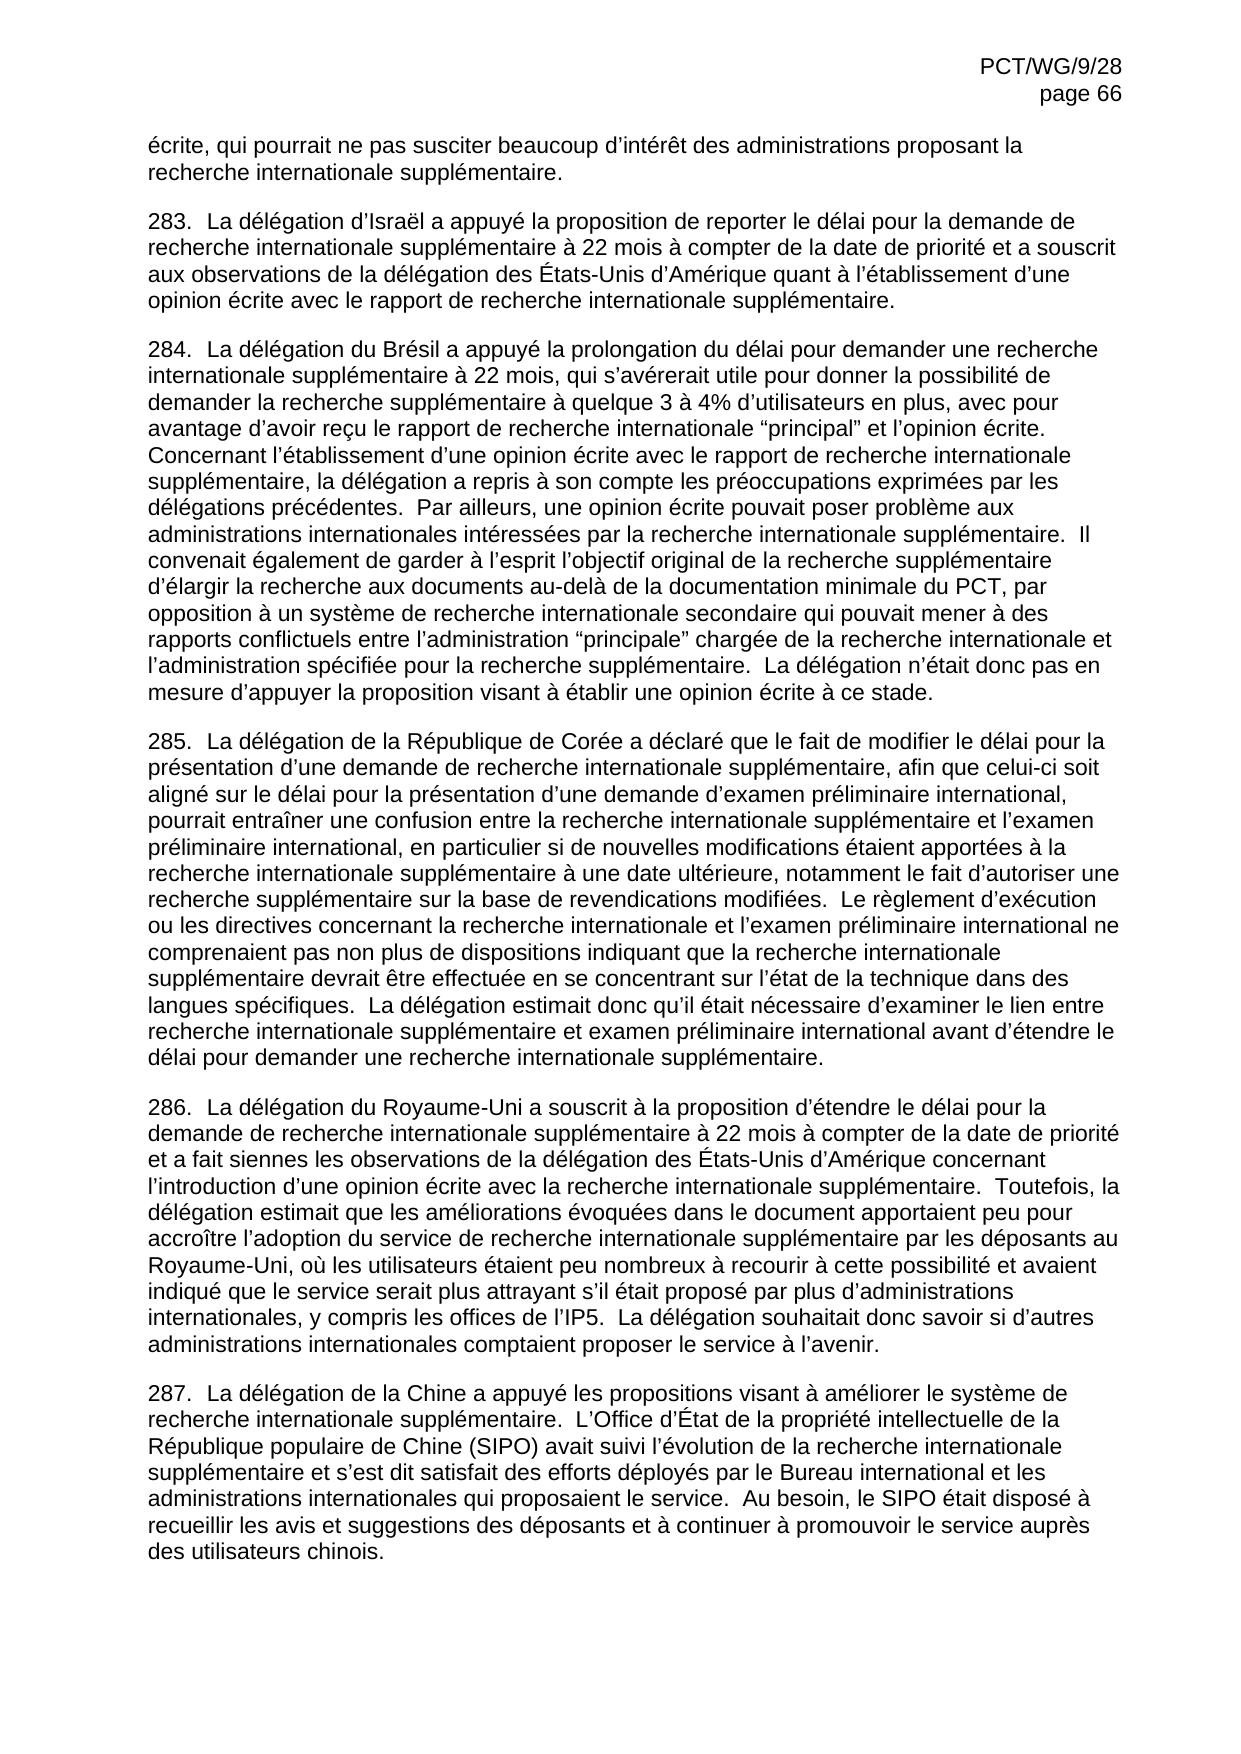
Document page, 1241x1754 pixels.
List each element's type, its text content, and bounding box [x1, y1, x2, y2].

text La délégation de la République de Corée a déclaré que le fait de modifier le délai pour la présentation d’une demande de recherche internationale supplémentaire, afin que celui-ci soit aligné sur le délai pour la présentation d’une demande d’examen préliminaire international, pourrait entraîner une confusion entre la recherche internationale supplémentaire et l’examen préliminaire international, en particulier si de nouvelles modifications étaient apportées à la recherche internationale supplémentaire à une date ultérieure, notamment le fait d’autoriser une recherche supplémentaire sur la base de revendications modifiées. Le règlement d’exécution ou les directives concernant la recherche internationale et l’examen préliminaire international ne comprenaient pas non plus de dispositions indiquant que la recherche internationale supplémentaire devrait être effectuée en se concentrant sur l’état de la technique dans des langues spécifiques. La délégation estimait donc qu’il était nécessaire d’examiner le lien entre recherche internationale supplémentaire et examen préliminaire international avant d’étendre le délai pour demander une recherche internationale supplémentaire. [148, 728, 1122, 1071]
text La délégation du Brésil a appuyé la prolongation du délai pour demander une recherche internationale supplémentaire à 22 mois, qui s’avérerait utile pour donner la possibilité de demander la recherche supplémentaire à quelque 3 à 4% d’utilisateurs en plus, avec pour avantage d’avoir reçu le rapport de recherche internationale “principal” et l’opinion écrite. Concernant l’établissement d’une opinion écrite avec le rapport de recherche internationale supplémentaire, la délégation a repris à son compte les préoccupations exprimées par les délégations précédentes. Par ailleurs, une opinion écrite pouvait poser problème aux administrations internationales intéressées par la recherche internationale supplémentaire. Il convenait également de garder à l’esprit l’objectif original de la recherche supplémentaire d’élargir la recherche aux documents au-delà de la documentation minimale du PCT, par opposition à un système de recherche internationale secondaire qui pouvait mener à des rapports conflictuels entre l’administration “principale” chargée de la recherche internationale et l’administration spécifiée pour la recherche supplémentaire. La délégation n’était donc pas en mesure d’appuyer la proposition visant à établir une opinion écrite à ce stade. [148, 336, 1122, 705]
text La délégation du Royaume-Uni a souscrit à la proposition d’étendre le délai pour la demande de recherche internationale supplémentaire à 22 mois à compter de la date de priorité et a fait siennes les observations de la délégation des États-Unis d’Amérique concernant l’introduction d’une opinion écrite avec la recherche internationale supplémentaire. Toutefois, la délégation estimait que les améliorations évoquées dans le document apportaient peu pour accroître l’adoption du service de recherche internationale supplémentaire par les déposants au Royaume-Uni, où les utilisateurs étaient peu nombreux à recourir à cette possibilité et avaient indiqué que le service serait plus attrayant s’il était proposé par plus d’administrations internationales, y compris les offices de l’IP5. La délégation souhaitait donc savoir si d’autres administrations internationales comptaient proposer le service à l’avenir. [148, 1093, 1122, 1357]
text La délégation d’Israël a appuyé la proposition de reporter le délai pour la demande de recherche internationale supplémentaire à 22 mois à compter de la date de priorité et a souscrit aux observations de la délégation des États-Unis d’Amérique quant à l’établissement d’une opinion écrite avec le rapport de recherche internationale supplémentaire. [148, 208, 1122, 313]
text La délégation de la Chine a appuyé les propositions visant à améliorer le système de recherche internationale supplémentaire. L’Office d’État de la propriété intellectuelle de la République populaire de Chine (SIPO) avait suivi l’évolution de la recherche internationale supplémentaire et s’est dit satisfait des efforts déployés par le Bureau international et les administrations internationales qui proposaient le service. Au besoin, le SIPO était disposé à recueillir les avis et suggestions des déposants et à continuer à promouvoir le service auprès des utilisateurs chinois. [148, 1380, 1122, 1564]
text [148, 132, 1122, 185]
